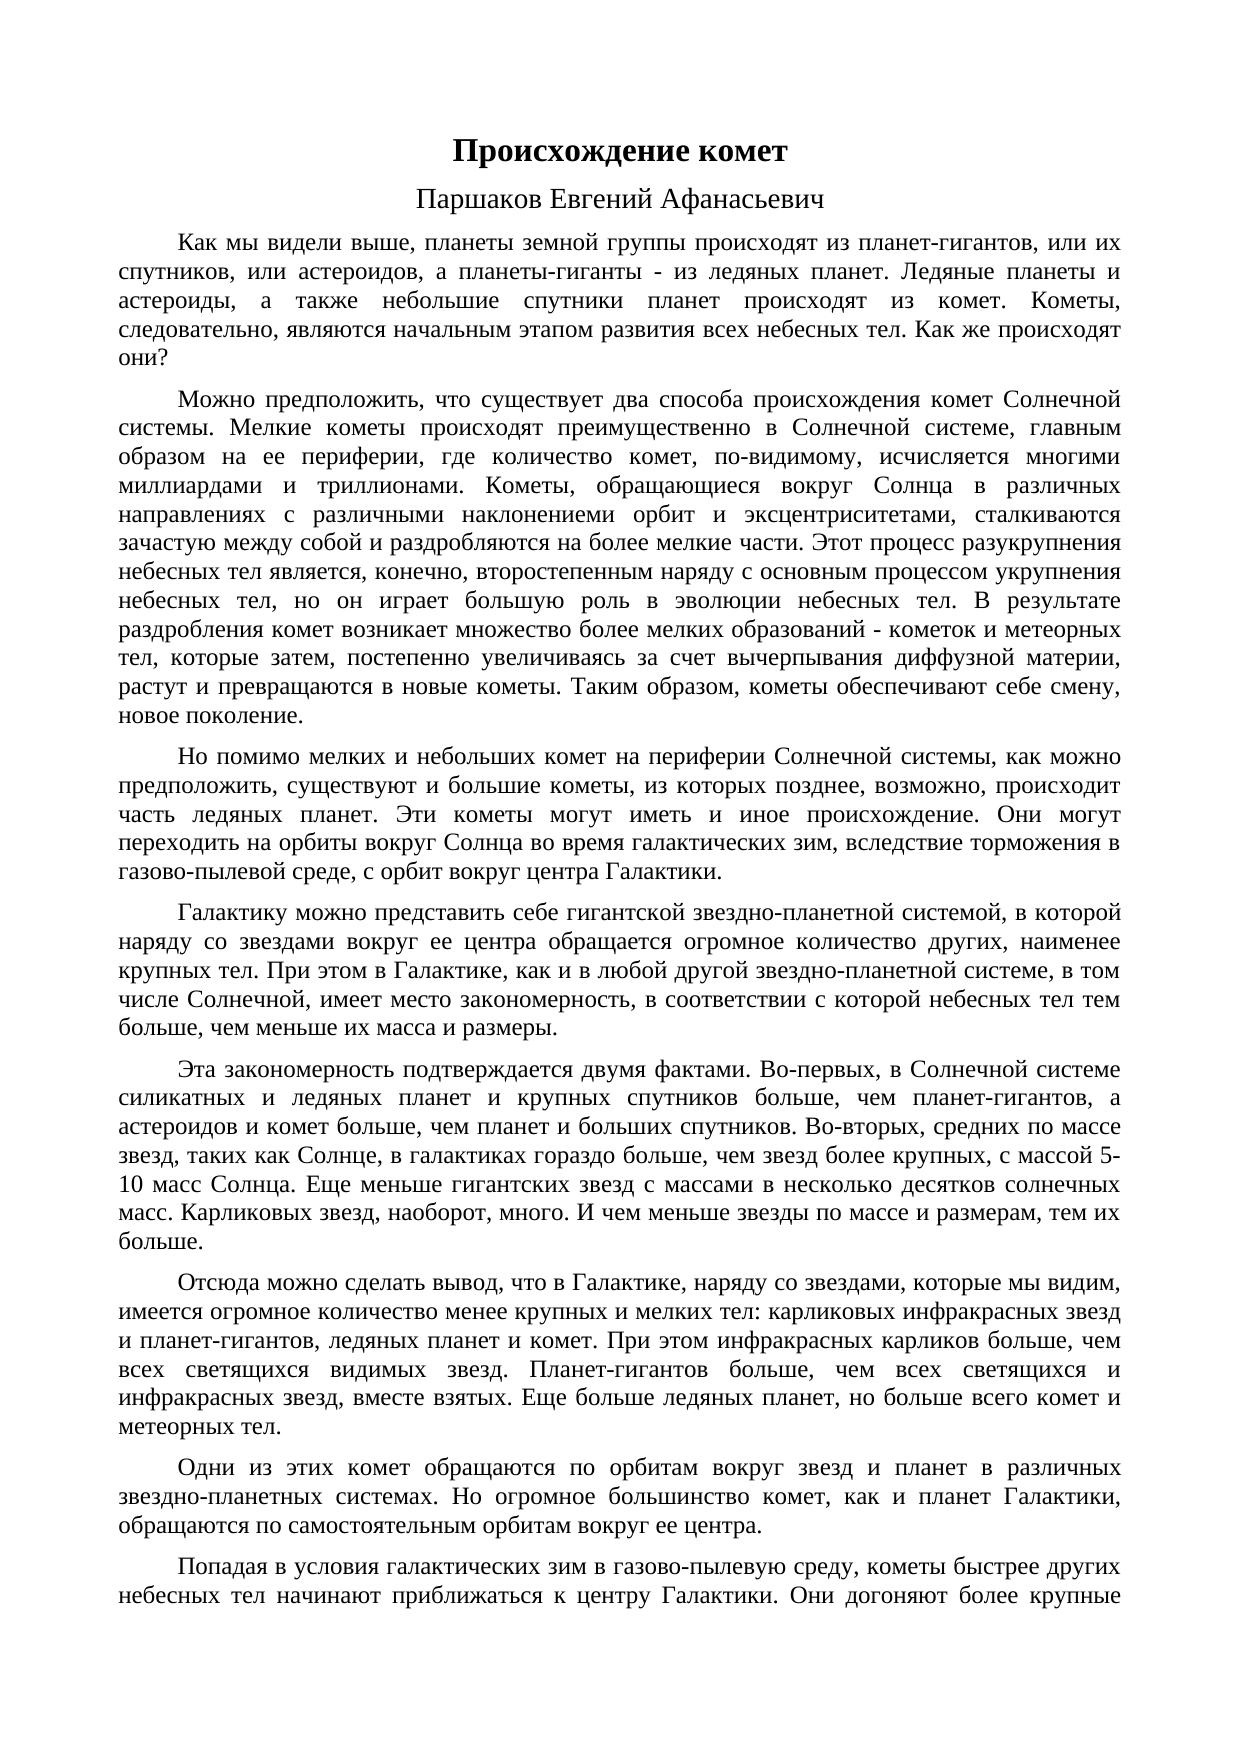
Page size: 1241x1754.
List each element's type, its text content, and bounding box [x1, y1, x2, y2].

text Отсюда можно сделать вывод, что в Галактике, наряду со звездами, которые мы видим, имеется огромное количество менее крупных и мелких тел: карликовых инфракрасных звезд и планет-гигантов, ледяных планет и комет. При этом инфракрасных карликов больше, чем всех светящихся видимых звезд. Планет-гигантов больше, чем всех светящихся и инфракрасных звезд, вместе взятых. Еще больше ледяных планет, но больше всего комет и метеорных тел. [118, 1267, 1122, 1440]
text Но помимо мелких и небольших комет на периферии Солнечной системы, как можно предположить, существуют и большие кометы, из которых позднее, возможно, происходит часть ледяных планет. Эти кометы могут иметь и иное происхождение. Они могут переходить на орбиты вокруг Солнца во время галактических зим, вследствие торможения в газово-пылевой среде, с орбит вокруг центра Галактики. [118, 741, 1122, 885]
text Галактику можно представить себе гигантской звездно-планетной системой, в которой наряду со звездами вокруг ее центра обращается огромное количество других, наименее крупных тел. При этом в Галактике, как и в любой другой звездно-планетной системе, в том числе Солнечной, имеет место закономерность, в соответствии с которой небесных тел тем больше, чем меньше их масса и размеры. [118, 897, 1122, 1041]
text Эта закономерность подтверждается двумя фактами. Во-первых, в Солнечной системе силикатных и ледяных планет и крупных спутников больше, чем планет-гигантов, а астероидов и комет больше, чем планет и больших спутников. Во-вторых, средних по массе звезд, таких как Солнце, в галактиках гораздо больше, чем звезд более крупных, с массой 5-10 масс Солнца. Еще меньше гигантских звезд с массами в несколько десятков солнечных масс. Карликовых звезд, наоборот, много. И чем меньше звезды по массе и размерам, тем их больше. [118, 1054, 1122, 1255]
text Можно предположить, что существует два способа происхождения комет Солнечной системы. Мелкие кометы происходят преимущественно в Солнечной системе, главным образом на ее периферии, где количество комет, по-видимому, исчисляется многими миллиардами и триллионами. Кометы, обращающиеся вокруг Солнца в различных направлениях с различными наклонениеми орбит и эксцентриситетами, сталкиваются зачастую между собой и раздробляются на более мелкие части. Этот процесс разукрупнения небесных тел является, конечно, второстепенным наряду с основным процессом укрупнения небесных тел, но он играет большую роль в эволюции небесных тел. В результате раздробления комет возникает множество более мелких образований - кометок и метеорных тел, которые затем, постепенно увеличиваясь за счет вычерпывания диффузной материи, растут и превращаются в новые кометы. Таким образом, кометы обеспечивают себе смену, новое поколение. [118, 384, 1122, 729]
text Одни из этих комет обращаются по орбитам вокруг звезд и планет в различных звездно-планетных системах. Но огромное большинство комет, как и планет Галактики, обращаются по самостоятельным орбитам вокруг ее центра. [118, 1452, 1122, 1539]
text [118, 1551, 1122, 1609]
text Происхождение комет [118, 131, 1122, 169]
text Паршаков Евгений Афанасьевич [118, 181, 1122, 215]
text Как мы видели выше, планеты земной группы происходят из планет-гигантов, или их спутников, или астероидов, а планеты-гиганты - из ледяных планет. Ледяные планеты и астероиды, а также небольшие спутники планет происходят из комет. Кометы, следовательно, являются начальным этапом развития всех небесных тел. Как же происходят они? [118, 227, 1122, 371]
